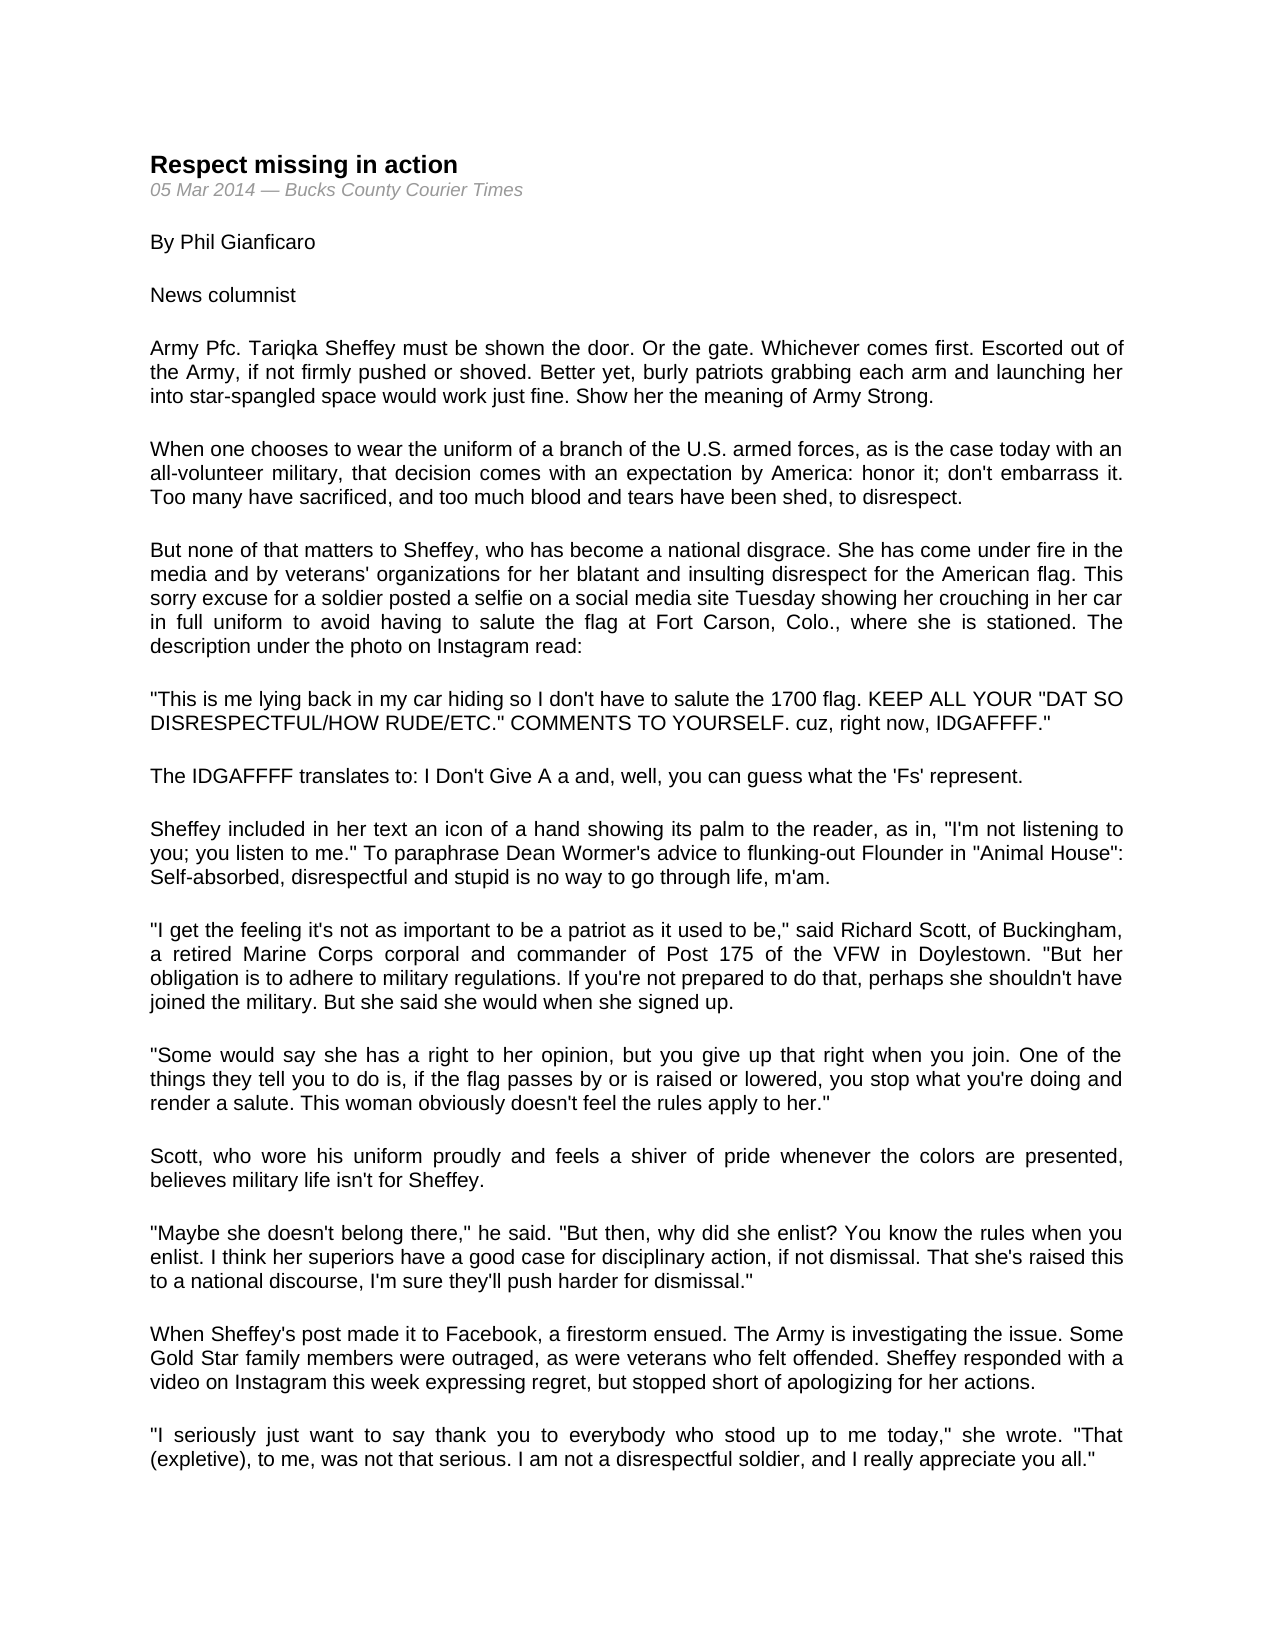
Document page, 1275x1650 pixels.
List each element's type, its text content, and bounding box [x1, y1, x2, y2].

text News columnist [150, 283, 1125, 307]
text When Sheffey's post made it to Facebook, a firestorm ensued. The Army is investigating the issue. Some Gold Star family members were outraged, as were veterans who felt offended. Sheffey responded with a video on Instagram this week expressing regret, but stopped short of apologizing for her actions. [150, 1322, 1125, 1394]
text Sheffey included in her text an icon of a hand showing its palm to the reader, as in, "I'm not listening to you; you listen to me." To paraphrase Dean Wormer's advice to flunking-out Flounder in "Animal House": Self-absorbed, disrespectful and stupid is no way to go through life, m'am. [150, 817, 1125, 889]
text By Phil Gianficaro [150, 229, 1125, 253]
text Respect missing in action [150, 150, 1125, 179]
text 05 Mar 2014 — Bucks County Courier Times [150, 179, 1125, 200]
text "I seriously just want to say thank you to everybody who stood up to me today," she wrote. "That (expletive), to me, was not that serious. I am not a disrespectful soldier, and I really appreciate you all." [150, 1423, 1125, 1471]
text Army Pfc. Tariqka Sheffey must be shown the door. Or the gate. Whichever comes first. Escorted out of the Army, if not firmly pushed or shoved. Better yet, burly patriots grabbing each arm and launching her into star-spangled space would work just fine. Show her the meaning of Army Strong. [150, 336, 1125, 408]
text "Maybe she doesn't belong there," he said. "But then, why did she enlist? You know the rules when you enlist. I think her superiors have a good case for disciplinary action, if not dismissal. That she's raised this to a national discourse, I'm sure they'll push harder for dismissal." [150, 1221, 1125, 1293]
text "I get the feeling it's not as important to be a patriot as it used to be," said Richard Scott, of Buckingham, a retired Marine Corps corporal and commander of Post 175 of the VFW in Doylestown. "But her obligation is to adhere to military regulations. If you're not prepared to do that, perhaps she shouldn't have joined the military. But she said she would when she signed up. [150, 918, 1125, 1014]
text The IDGAFFFF translates to: I Don't Give A a and, well, you can guess what the 'Fs' represent. [150, 764, 1125, 788]
text When one chooses to wear the uniform of a branch of the U.S. armed forces, as is the case today with an all-volunteer military, that decision comes with an expectation by America: honor it; don't embarrass it. Too many have sacrificed, and too much blood and tears have been shed, to disrespect. [150, 437, 1125, 509]
text But none of that matters to Sheffey, who has become a national disgrace. She has come under fire in the media and by veterans' organizations for her blatant and insulting disrespect for the American flag. This sorry excuse for a soldier posted a selfie on a social media site Tuesday showing her crouching in her car in full uniform to avoid having to salute the flag at Fort Carson, Colo., where she is stationed. The description under the photo on Instagram read: [150, 538, 1125, 658]
text "This is me lying back in my car hiding so I don't have to salute the 1700 flag. KEEP ALL YOUR "DAT SO DISRESPECTFUL/HOW RUDE/ETC." COMMENTS TO YOURSELF. cuz, right now, IDGAFFFF." [150, 687, 1125, 735]
text "Some would say she has a right to her opinion, but you give up that right when you join. One of the things they tell you to do is, if the flag passes by or is raised or lowered, you stop what you're doing and render a salute. This woman obviously doesn't feel the rules apply to her." [150, 1043, 1125, 1115]
text Scott, who wore his uniform proudly and feels a shiver of pride whenever the colors are presented, believes military life isn't for Sheffey. [150, 1144, 1125, 1192]
